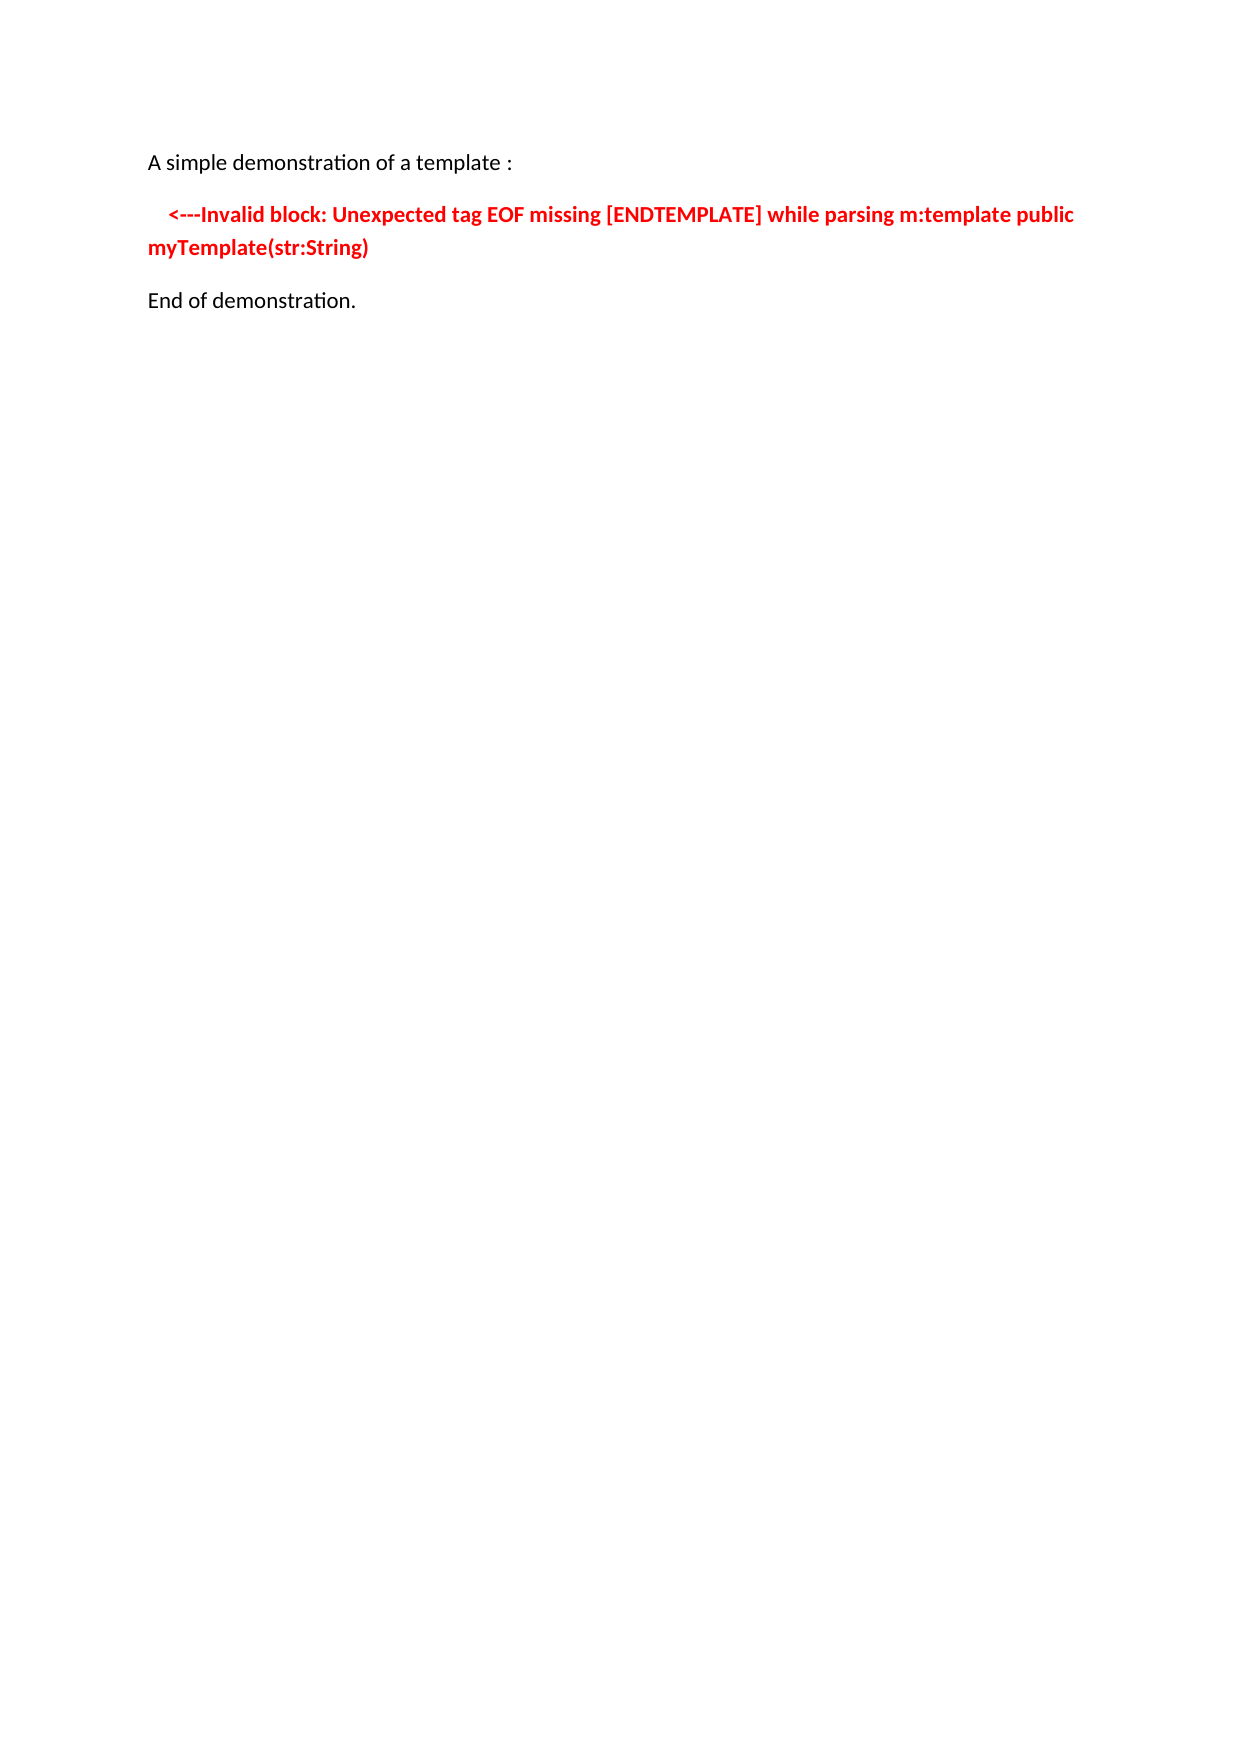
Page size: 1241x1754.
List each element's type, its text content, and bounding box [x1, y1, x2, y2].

text End of demonstration. [148, 286, 1093, 314]
text A simple demonstration of a template : [148, 148, 1093, 176]
text <---Invalid block: Unexpected tag EOF missing [ENDTEMPLATE] while parsing m:template public myTemplate(str:String) [148, 201, 1093, 261]
